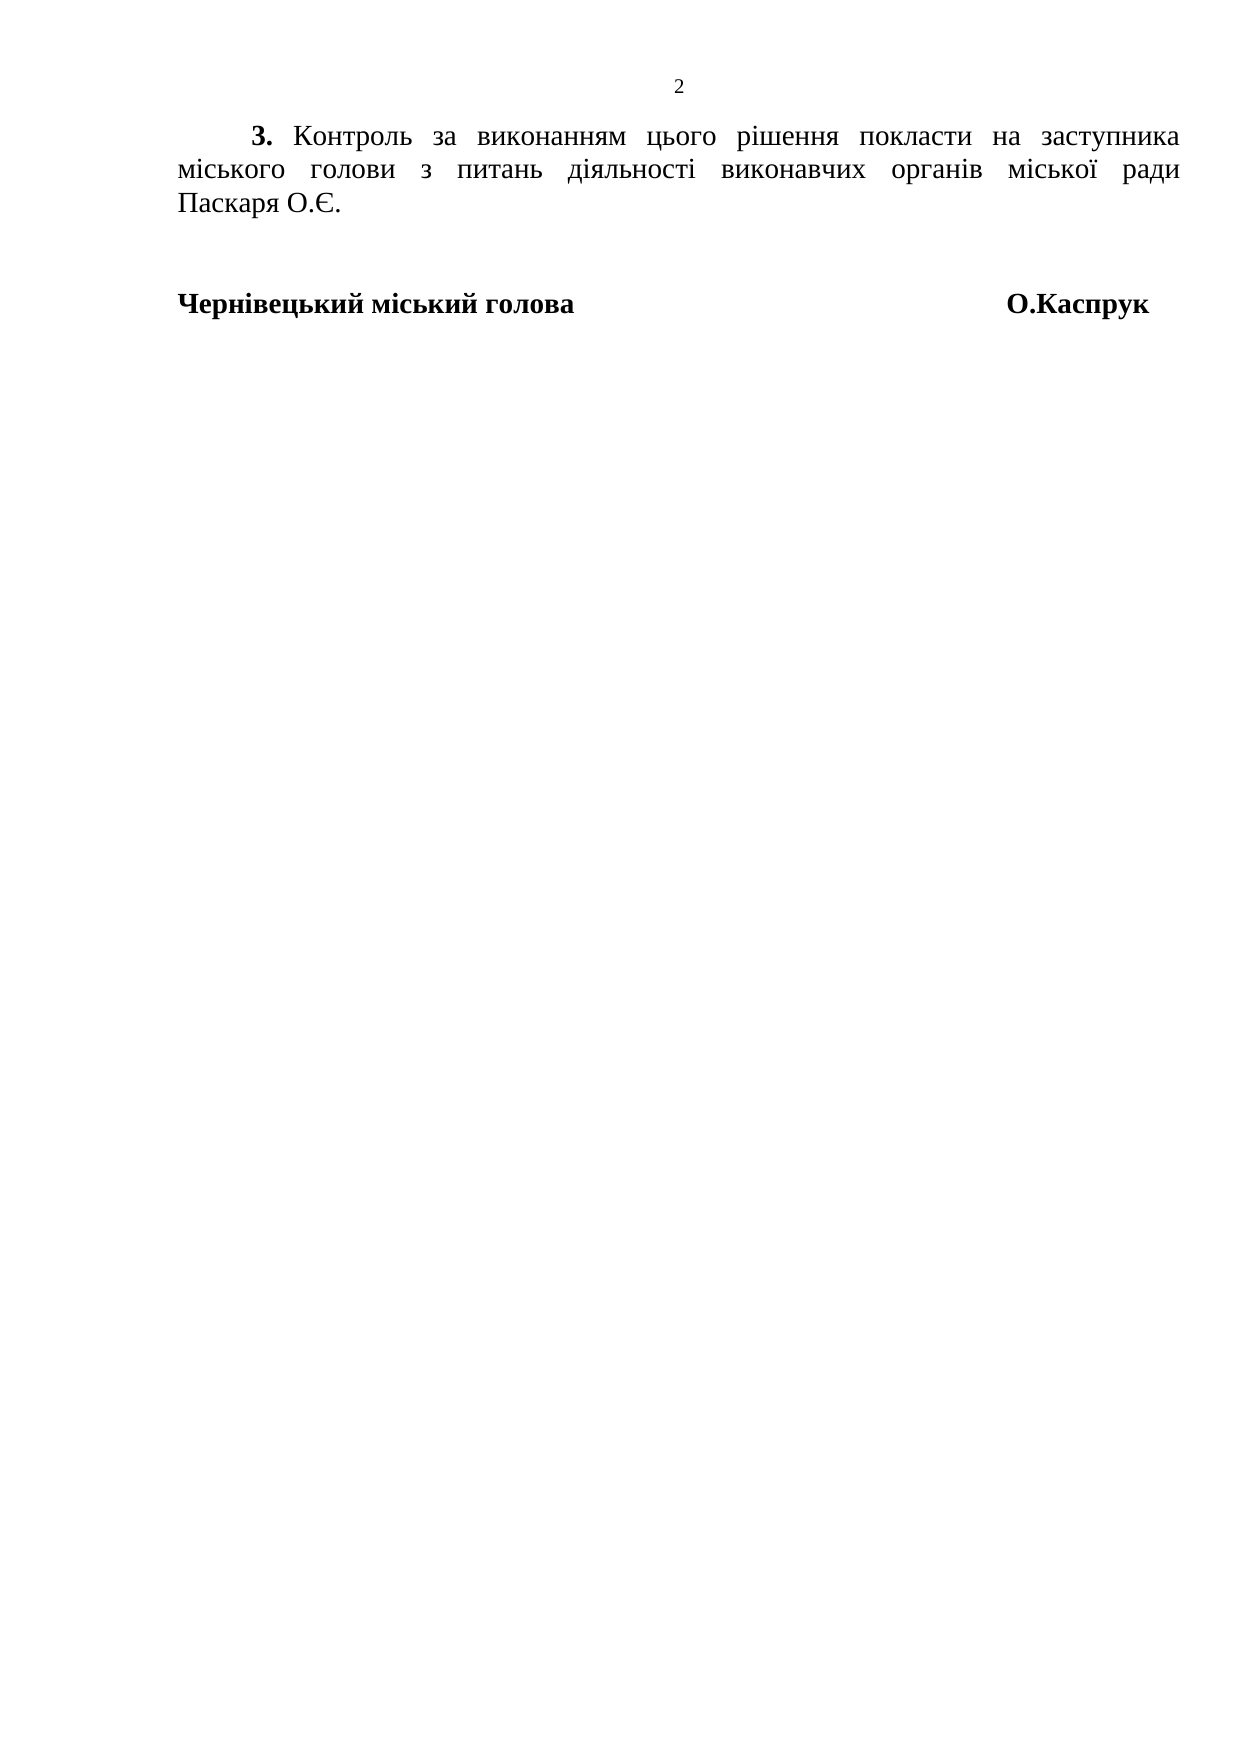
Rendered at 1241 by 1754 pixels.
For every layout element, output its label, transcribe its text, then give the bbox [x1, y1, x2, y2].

text Чернівецький міський голова О.Каспрук [177, 286, 1181, 319]
text 3. Контроль за виконанням цього рішення покласти на заступника міського голови з питань діяльності виконавчих органів міської ради Паскаря О.Є. [177, 118, 1181, 219]
